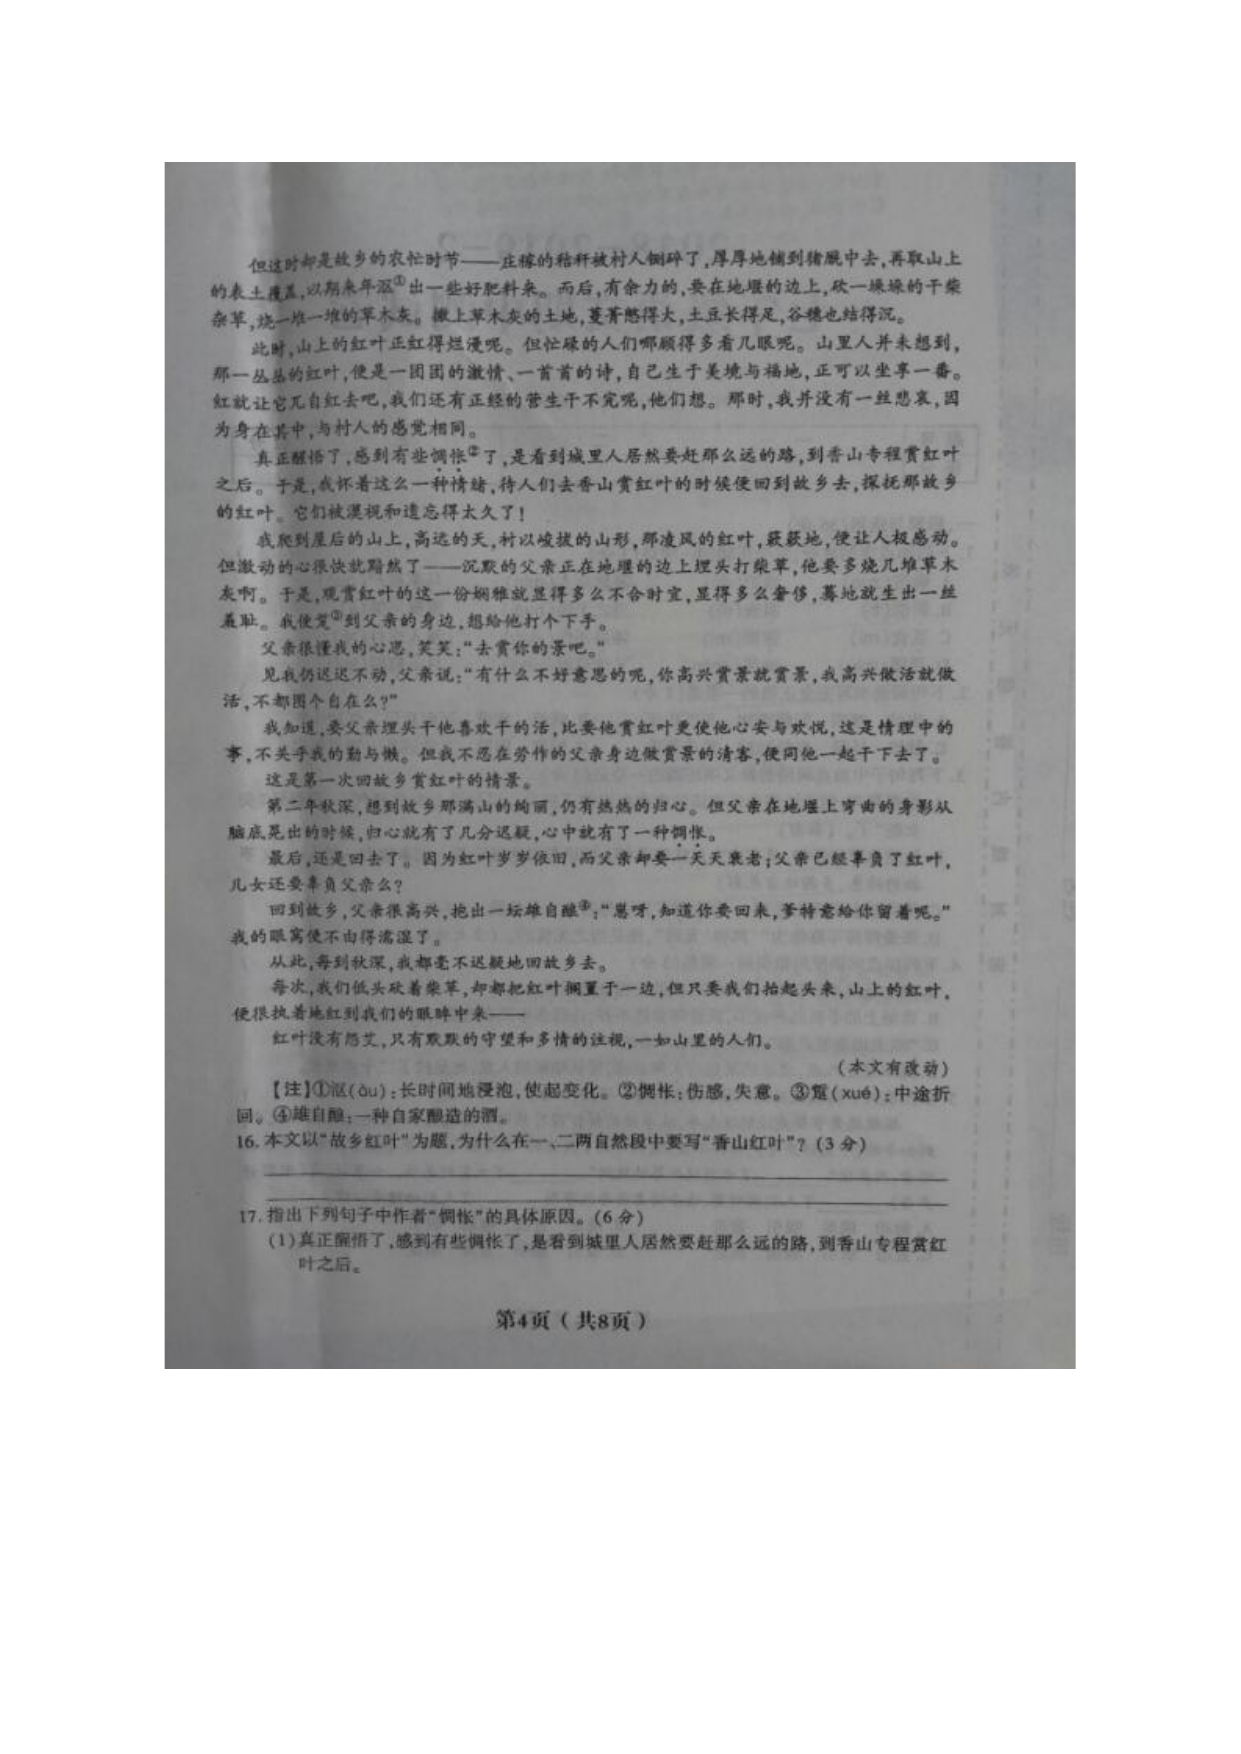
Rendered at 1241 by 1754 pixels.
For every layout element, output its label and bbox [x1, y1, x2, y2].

picture [164, 162, 1076, 1369]
